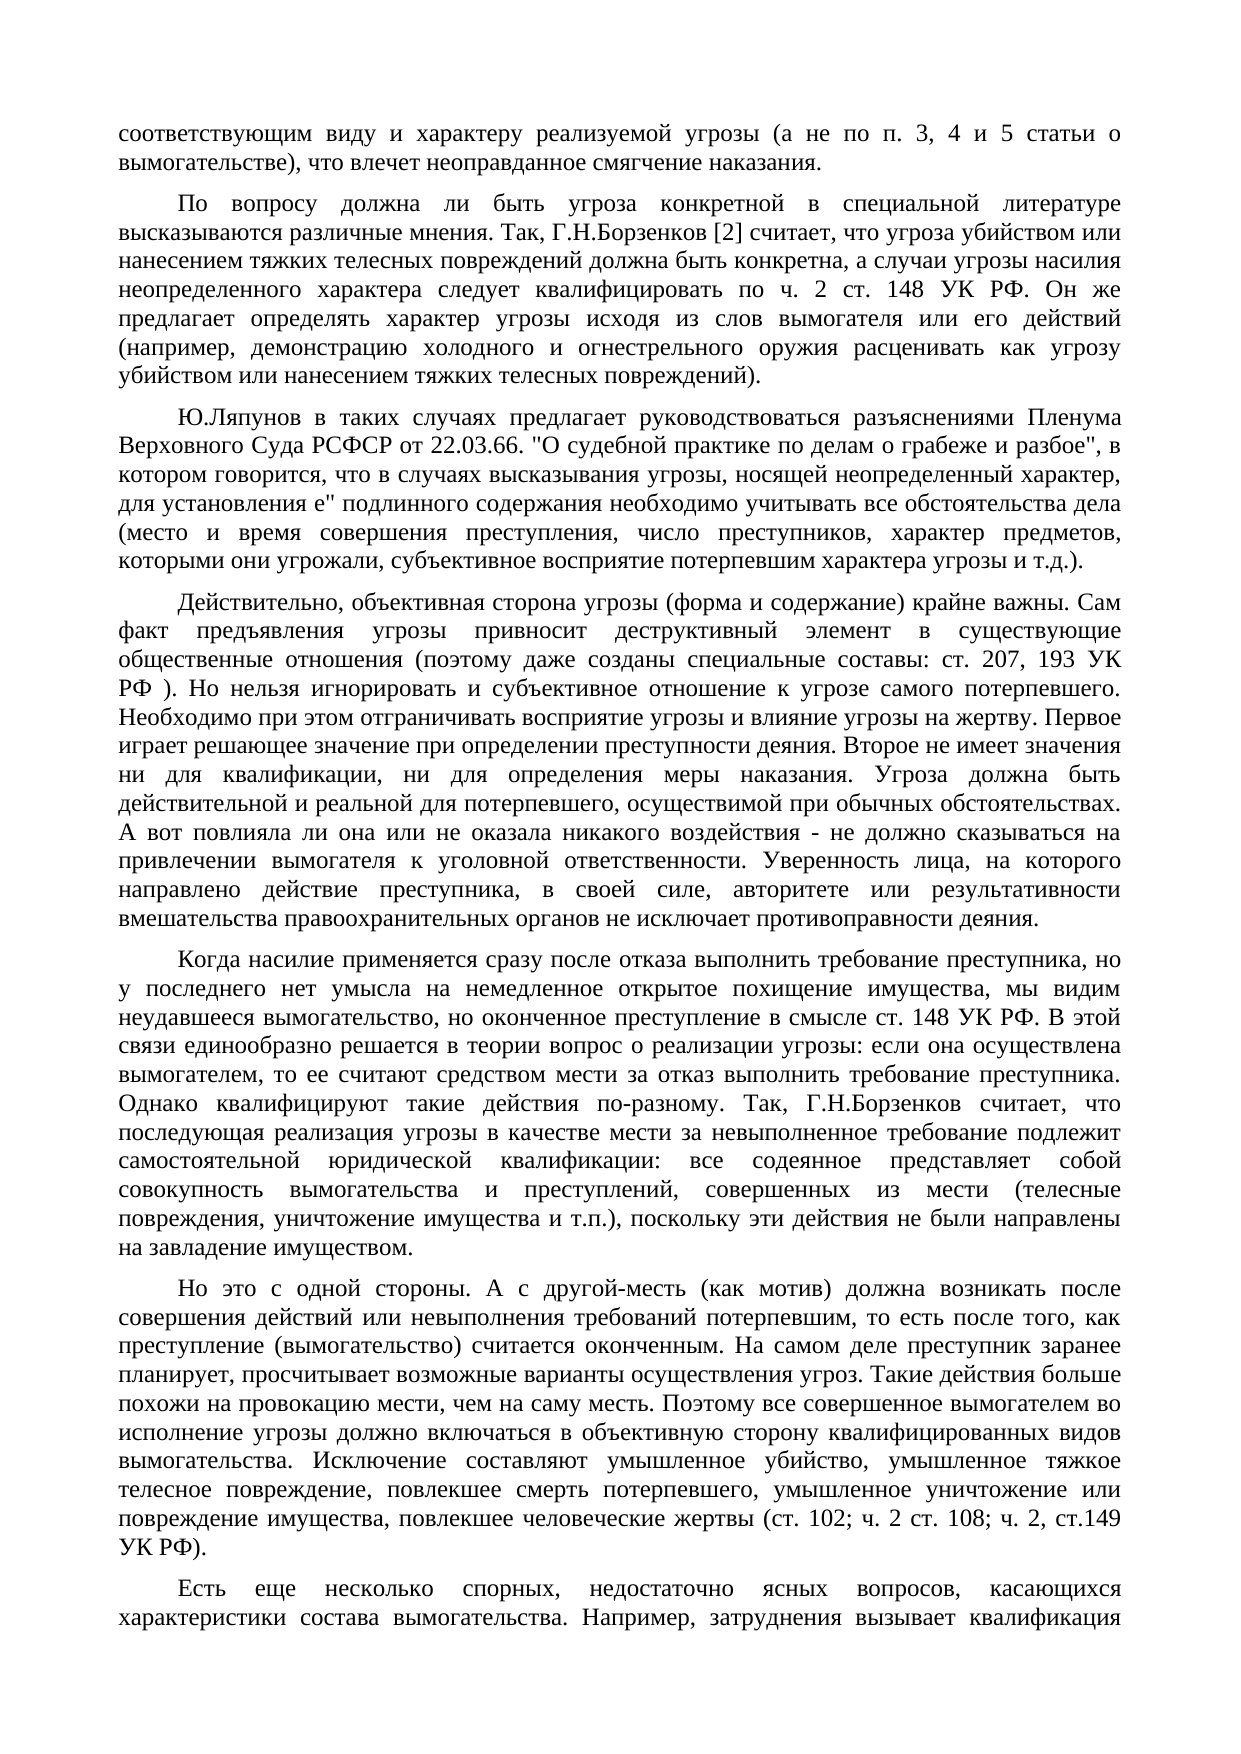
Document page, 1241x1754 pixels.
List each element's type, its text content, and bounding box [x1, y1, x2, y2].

text Когда насилие применяется сразу после отказа выполнить требование преступника, но у последнего нет умысла на немедленное открытое похищение имущества, мы видим неудавшееся вымогательство, но оконченное преступление в смысле ст. 148 УК РФ. В этой связи единообразно решается в теории вопрос о реализации угрозы: если она осуществлена вымогателем, то ее считают средством мести за отказ выполнить требование преступника. Однако квалифицируют такие действия по-разному. Так, Г.Н.Борзенков считает, что последующая реализация угрозы в качестве мести за невыполненное требование подлежит самостоятельной юридической квалификации: все содеянное представляет собой совокупность вымогательства и преступлений, совершенных из мести (телесные повреждения, уничтожение имущества и т.п.), поскольку эти действия не были направлены на завладение имуществом. [118, 944, 1122, 1261]
text Действительно, объективная сторона угрозы (форма и содержание) крайне важны. Сам факт предъявления угрозы привносит деструктивный элемент в существующие общественные отношения (поэтому даже созданы специальные составы: ст. 207, 193 УК РФ ). Но нельзя игнорировать и субъективное отношение к угрозе самого потерпевшего. Необходимо при этом отграничивать восприятие угрозы и влияние угрозы на жертву. Первое играет решающее значение при определении преступности деяния. Второе не имеет значения ни для квалификации, ни для определения меры наказания. Угроза должна быть действительной и реальной для потерпевшего, осуществимой при обычных обстоятельствах. А вот повлияла ли она или не оказала никакого воздействия - не должно сказываться на привлечении вымогателя к уголовной ответственности. Уверенность лица, на которого направлено действие преступника, в своей силе, авторитете или результативности вмешательства правоохранительных органов не исключает противоправности деяния. [118, 587, 1122, 932]
text Ю.Ляпунов в таких случаях предлагает руководствоваться разъяснениями Пленума Верховного Суда РСФСР от 22.03.66. "О судебной практике по делам о грабеже и разбое", в котором говорится, что в случаях высказывания угрозы, носящей неопределенный характер, для установления е" подлинного содержания необходимо учитывать все обстоятельства дела (место и время совершения преступления, число преступников, характер предметов, которыми они угрожали, субъективное восприятие потерпевшим характера угрозы и т.д.). [118, 402, 1122, 574]
text Но это с одной стороны. А с другой-месть (как мотив) должна возникать после совершения действий или невыполнения требований потерпевшим, то есть после того, как преступление (вымогательство) считается оконченным. На самом деле преступник заранее планирует, просчитывает возможные варианты осуществления угроз. Такие действия больше похожи на провокацию мести, чем на саму месть. Поэтому все совершенное вымогателем во исполнение угрозы должно включаться в объективную сторону квалифицированных видов вымогательства. Исключение составляют умышленное убийство, умышленное тяжкое телесное повреждение, повлекшее смерть потерпевшего, умышленное уничтожение или повреждение имущества, повлекшее человеческие жертвы (ст. 102; ч. 2 ст. 108; ч. 2, ст.149 УК РФ). [118, 1273, 1122, 1561]
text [118, 1573, 1122, 1631]
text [118, 118, 1122, 176]
text По вопросу должна ли быть угроза конкретной в специальной литературе высказываются различные мнения. Так, Г.Н.Борзенков [2] считает, что угроза убийством или нанесением тяжких телесных повреждений должна быть конкретна, а случаи угрозы насилия неопределенного характера следует квалифицировать по ч. 2 ст. 148 УК РФ. Он же предлагает определять характер угрозы исходя из слов вымогателя или его действий (например, демонстрацию холодного и огнестрельного оружия расценивать как угрозу убийством или нанесением тяжких телесных повреждений). [118, 188, 1122, 389]
